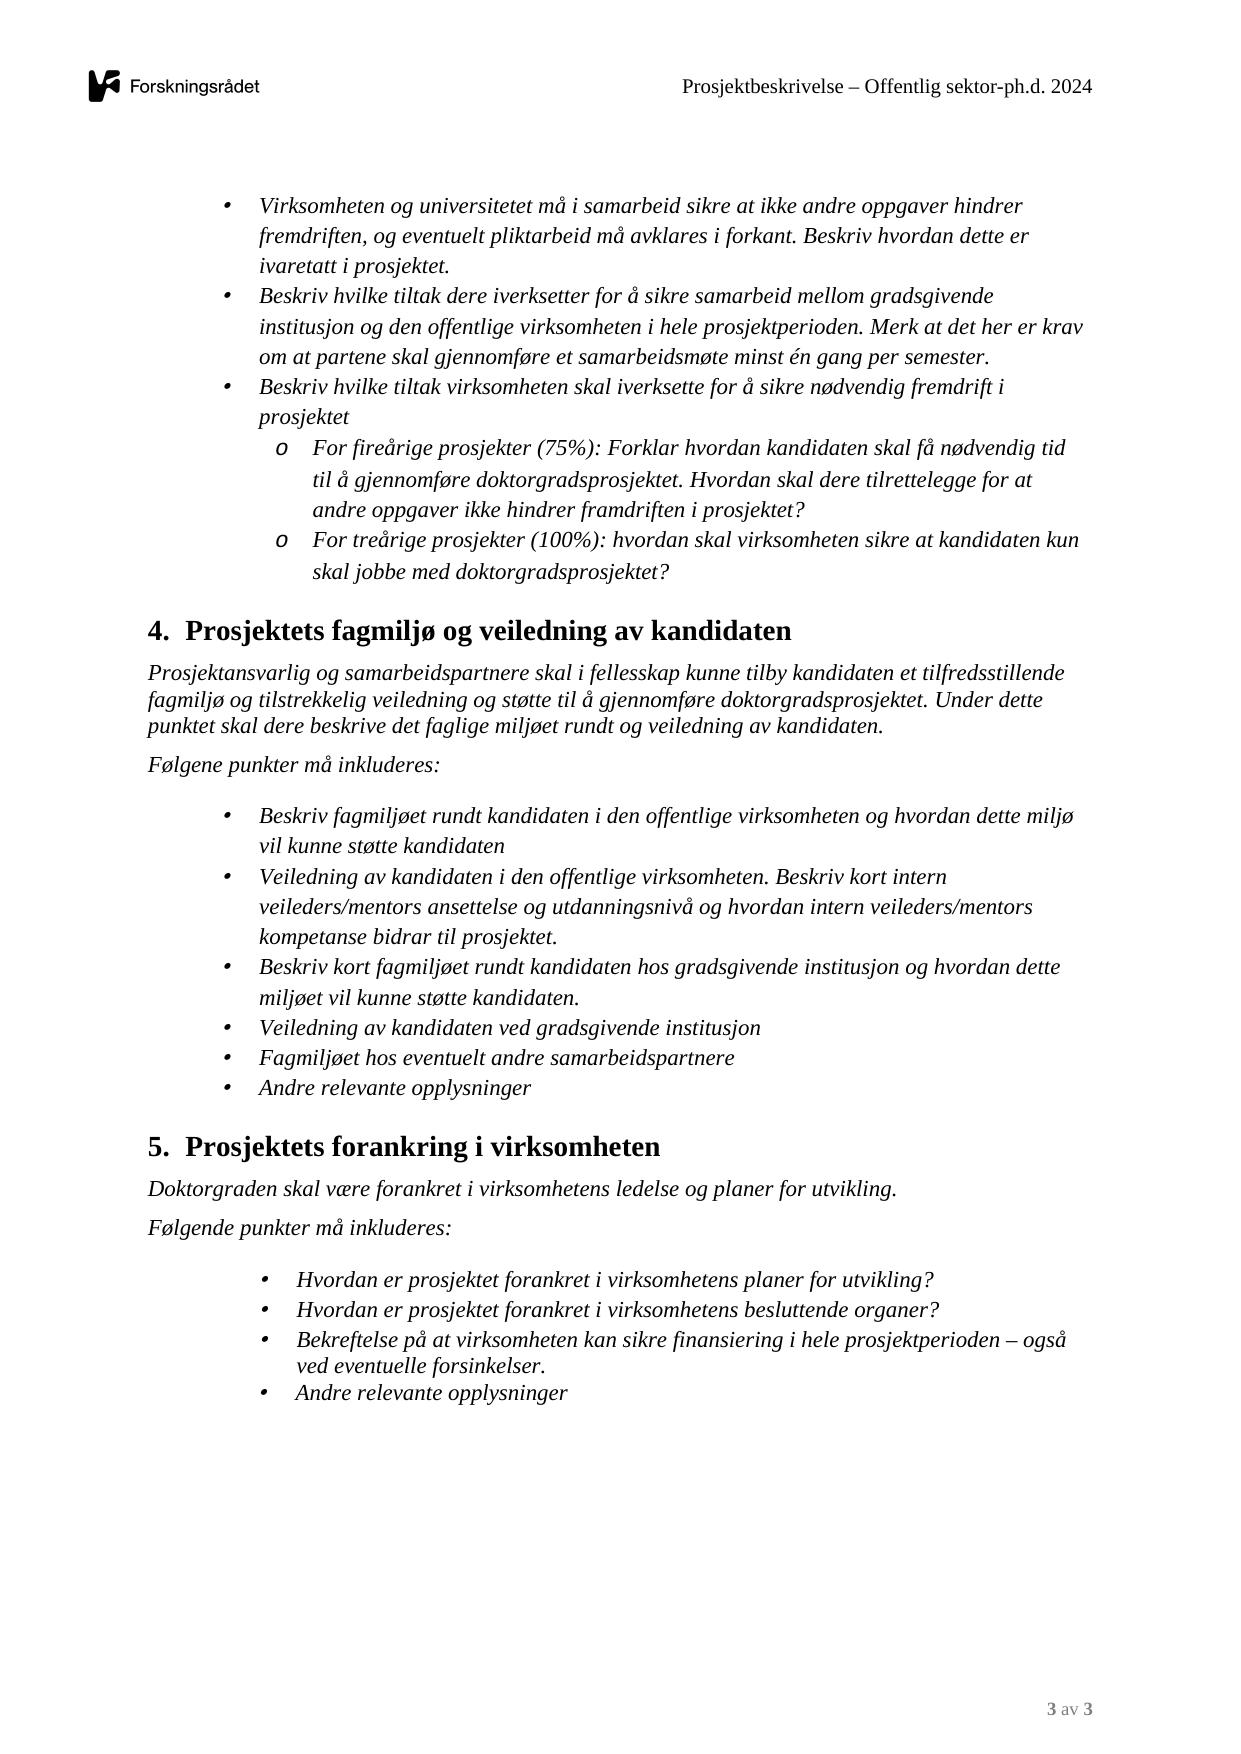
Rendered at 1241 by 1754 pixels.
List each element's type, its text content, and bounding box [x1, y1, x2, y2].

list Beskriv fagmiljøet rundt kandidaten i den offentlige virksomheten og hvordan dette miljø vil kunne støtte kandidaten [221, 802, 1092, 859]
list Veiledning av kandidaten i den offentlige virksomheten. Beskriv kort intern veileders/mentors ansettelse og utdanningsnivå og hvordan intern veileders/mentors kompetanse bidrar til prosjektet. [221, 863, 1092, 949]
list Virksomheten og universitetet må i samarbeid sikre at ikke andre oppgaver hindrer fremdriften, og eventuelt pliktarbeid må avklares i forkant. Beskriv hvordan dette er ivaretatt i prosjektet. [221, 192, 1092, 279]
subtitle Prosjektets forankring i virksomheten [148, 1129, 1092, 1163]
list Prosjektansvarlig og samarbeidspartnere skal i fellesskap kunne tilby kandidaten et tilfredsstillende fagmiljø og tilstrekkelig veiledning og støtte til å gjennomføre doktorgradsprosjektet. Under dette punktet skal dere beskrive det faglige miljøet rundt og veiledning av kandidaten. [148, 659, 1092, 738]
list Følgene punkter må inkluderes: [148, 751, 1092, 777]
list For fireårige prosjekter (75%): Forklar hvordan kandidaten skal få nødvendig tid til å gjennomføre doktorgradsprosjektet. Hvordan skal dere tilrettelegge for at andre oppgaver ikke hindrer framdriften i prosjektet? [275, 434, 1092, 522]
list Andre relevante opplysninger [221, 1074, 1092, 1101]
list For treårige prosjekter (100%): hvordan skal virksomheten sikre at kandidaten kun skal jobbe med doktorgradsprosjektet? [275, 526, 1092, 584]
list Beskriv hvilke tiltak virksomheten skal iverksette for å sikre nødvendig fremdrift i prosjektet [221, 373, 1092, 430]
list Beskriv hvilke tiltak dere iverksetter for å sikre samarbeid mellom gradsgivende institusjon og den offentlige virksomheten i hele prosjektperioden. Merk at det her er krav om at partene skal gjennomføre et samarbeidsmøte minst én gang per semester. [221, 283, 1092, 369]
list Hvordan er prosjektet forankret i virksomhetens planer for utvikling? [259, 1266, 1092, 1292]
list Hvordan er prosjektet forankret i virksomhetens besluttende organer? [259, 1296, 1092, 1322]
list Doktorgraden skal være forankret i virksomhetens ledelse og planer for utvikling. [148, 1176, 1092, 1202]
picture [69, 51, 279, 122]
list Andre relevante opplysninger [258, 1379, 1092, 1405]
list Fagmiljøet hos eventuelt andre samarbeidspartnere [221, 1044, 1092, 1070]
subtitle Prosjektets fagmiljø og veiledning av kandidaten [148, 613, 1092, 647]
list Følgende punkter må inkluderes: [148, 1214, 1092, 1241]
list Bekreftelse på at virksomheten kan sikre finansiering i hele prosjektperioden – også ved eventuelle forsinkelser. [259, 1326, 1092, 1379]
list Veiledning av kandidaten ved gradsgivende institusjon [221, 1014, 1092, 1040]
list Beskriv kort fagmiljøet rundt kandidaten hos gradsgivende institusjon og hvordan dette miljøet vil kunne støtte kandidaten. [221, 953, 1092, 1010]
